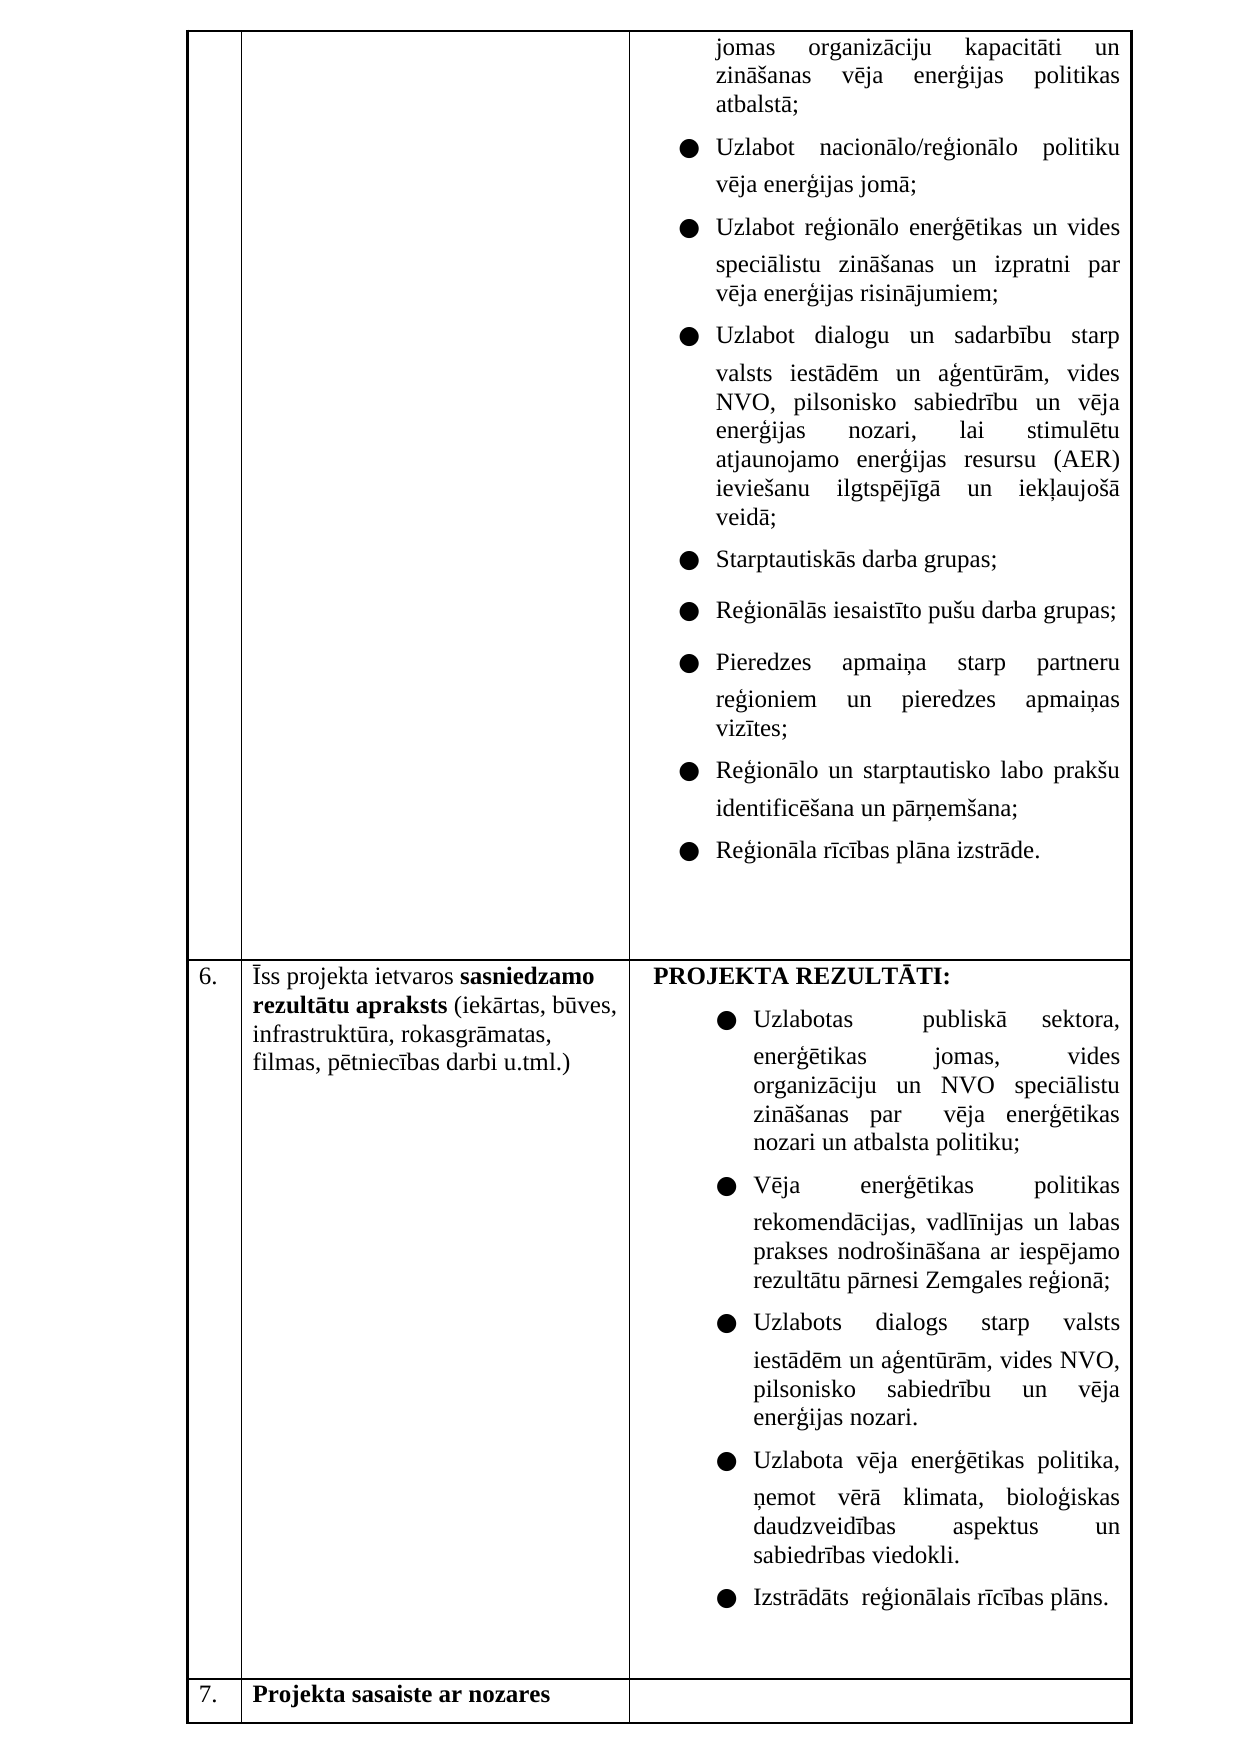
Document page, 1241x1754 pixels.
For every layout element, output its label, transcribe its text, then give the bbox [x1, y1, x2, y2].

table_cell 7. [189, 1680, 241, 1722]
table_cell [242, 32, 629, 959]
table_cell 5. [189, 32, 241, 959]
table_cell Īss projekta ietvaros sasniedzamo rezultātu apraksts (iekārtas, būves, infrastruktūra, rokasgrāmatas, filmas, pētniecības darbi u.tml.) [242, 961, 629, 1677]
table_cell PROJEKTA REZULTĀTI: Uzlabotas publiskā sektora, enerģētikas jomas, vides organizāciju un NVO speciālistu zināšanas par vēja enerģētikas nozari un atbalsta politiku; Vēja enerģētikas politikas rekomendācijas, vadlīnijas un labas prakses nodrošināšana ar iespējamo rezultātu pārnesi Zemgales reģionā; Uzlabots dialogs starp valsts iestādēm un aģentūrām, vides NVO, pilsonisko sabiedrību un vēja enerģijas nozari. Uzlabota vēja enerģētikas politika, ņemot vērā klimata, bioloģiskas daudzveidības aspektus un sabiedrības viedokli. Izstrādāts reģionālais rīcības plāns. [630, 961, 1130, 1677]
table_cell 6. [189, 961, 241, 1677]
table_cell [630, 32, 1130, 959]
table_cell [630, 1680, 1130, 1722]
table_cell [242, 1680, 629, 1722]
